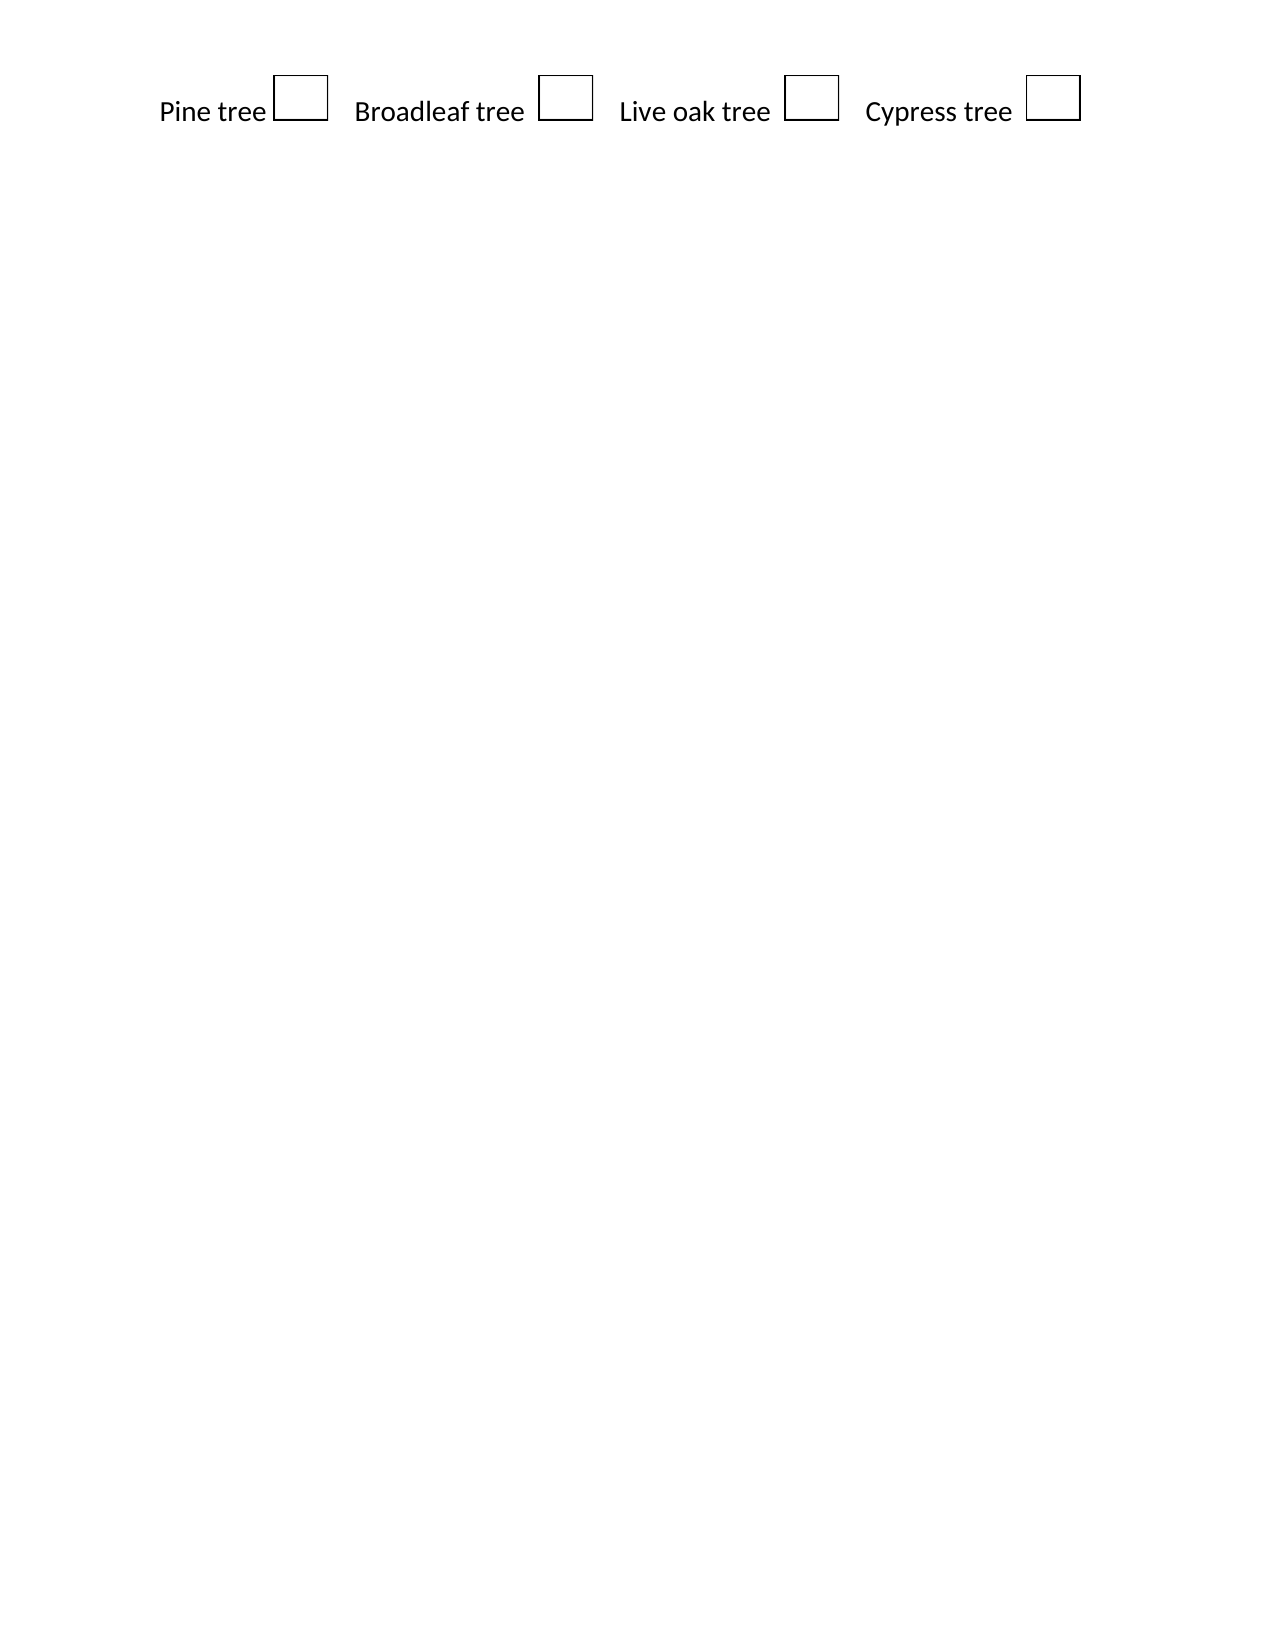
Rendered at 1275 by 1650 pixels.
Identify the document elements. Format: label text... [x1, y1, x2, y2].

picture [273, 75, 329, 121]
picture [784, 75, 840, 121]
text Pine tree Broadleaf tree Live oak tree Cypress tree [159, 75, 1125, 128]
picture [538, 75, 594, 121]
picture [1026, 75, 1081, 121]
